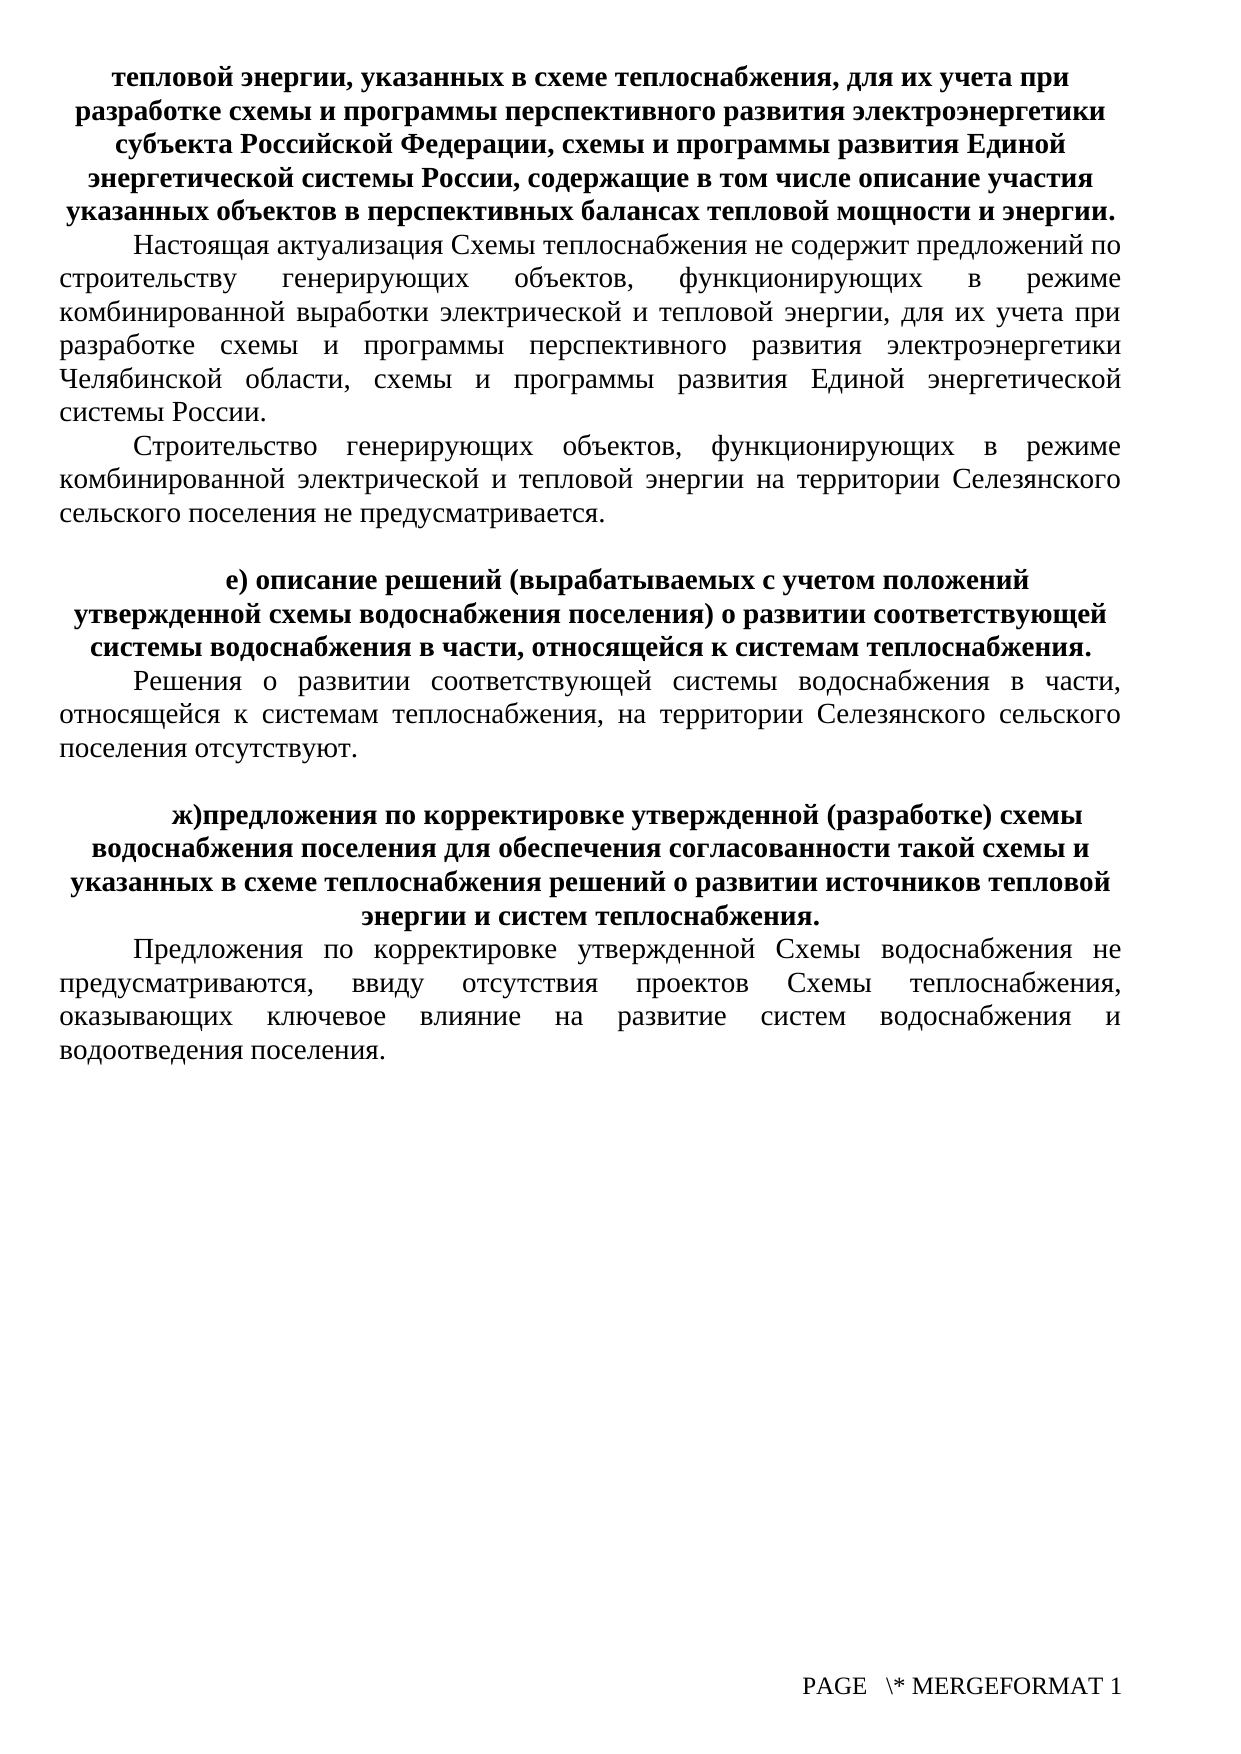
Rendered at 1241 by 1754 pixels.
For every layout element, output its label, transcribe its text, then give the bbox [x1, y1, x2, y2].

text е) описание решений (вырабатываемых с учетом положений утвержденной схемы водоснабжения поселения) о развитии соответствующей системы водоснабжения в части, относящейся к системам теплоснабжения. [59, 562, 1122, 663]
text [59, 59, 1122, 227]
text Предложения по корректировке утвержденной Схемы водоснабжения не предусматриваются, ввиду отсутствия проектов Схемы теплоснабжения, оказывающих ключевое влияние на развитие систем водоснабжения и водоотведения поселения. [59, 931, 1122, 1065]
text ж)предложения по корректировке утвержденной (разработке) схемы водоснабжения поселения для обеспечения согласованности такой схемы и указанных в схеме теплоснабжения решений о развитии источников тепловой энергии и систем теплоснабжения. [59, 797, 1122, 931]
text Строительство генерирующих объектов, функционирующих в режиме комбинированной электрической и тепловой энергии на территории Селезянского сельского поселения не предусматривается. [59, 428, 1122, 529]
text Настоящая актуализация Схемы теплоснабжения не содержит предложений по строительству генерирующих объектов, функционирующих в режиме комбинированной выработки электрической и тепловой энергии, для их учета при разработке схемы и программы перспективного развития электроэнергетики Челябинской области, схемы и программы развития Единой энергетической системы России. [59, 227, 1122, 428]
text Решения о развитии соответствующей системы водоснабжения в части, относящейся к системам теплоснабжения, на территории Селезянского сельского поселения отсутствуют. [59, 663, 1122, 763]
